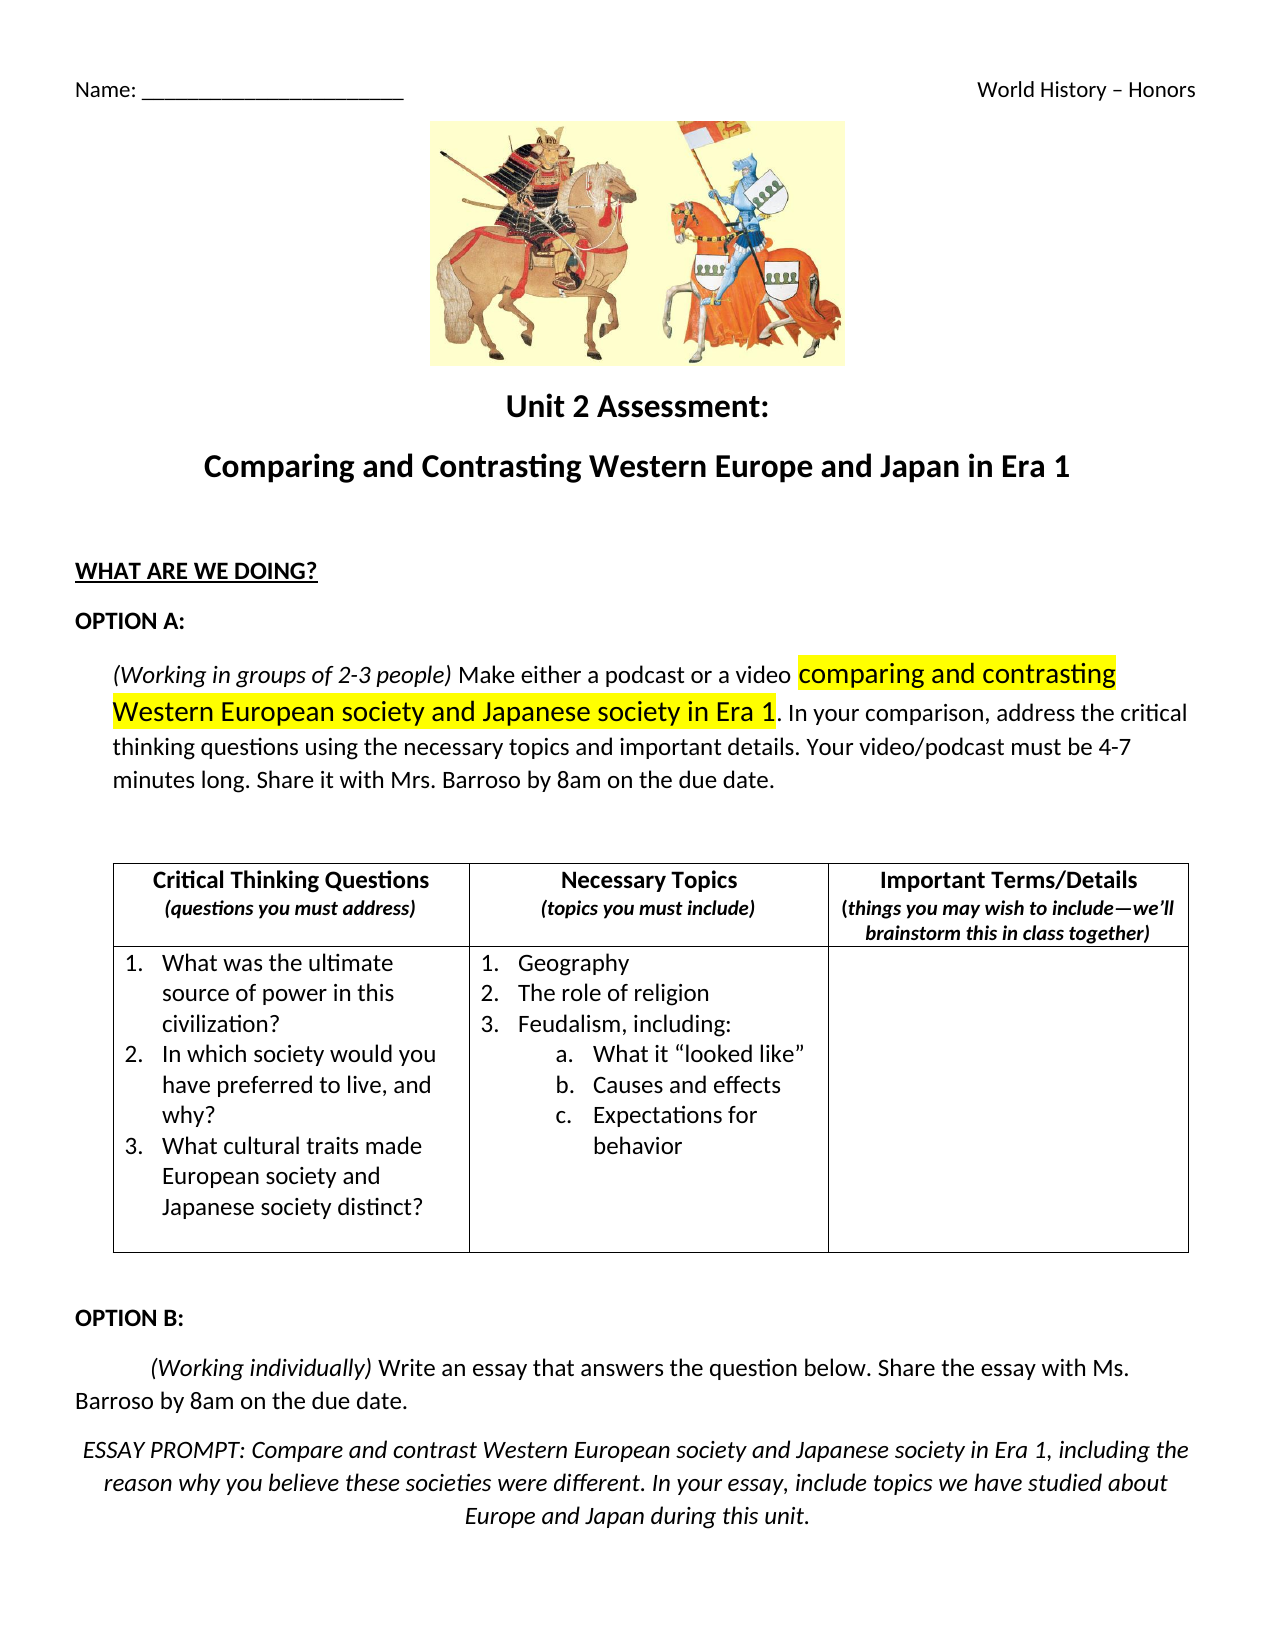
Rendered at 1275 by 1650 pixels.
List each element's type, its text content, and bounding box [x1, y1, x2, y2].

text WHAT ARE WE DOING? [75, 556, 1200, 586]
picture [430, 121, 845, 366]
text Name: _______________________ World History – Honors [75, 75, 1200, 103]
text (Working in groups of 2-3 people) Make either a podcast or a video comparing and contrasting Western European society and Japanese society in Era 1. In your comparison, address the critical thinking questions using the necessary topics and important details. Your video/podcast must be 4-7 minutes long. Share it with Mrs. Barroso by 8am on the due date. [112, 655, 1200, 794]
text OPTION A: [75, 605, 1200, 636]
table_cell What was the ultimate source of power in this civilization? In which society would you have preferred to live, and why? What cultural traits made European society and Japanese society distinct? [114, 947, 469, 1252]
text Unit 2 Assessment: [75, 385, 1200, 425]
text Comparing and Contrasting Western Europe and Japan in Era 1 [75, 445, 1200, 486]
text OPTION B: [75, 1302, 1200, 1333]
text (Working individually) Write an essay that answers the question below. Share the essay with Ms. Barroso by 8am on the due date. [75, 1352, 1200, 1416]
table_header Important Terms/Details (things you may wish to include—we’ll brainstorm this in class together) [829, 864, 1188, 946]
table_cell [829, 947, 1188, 1252]
table_header Critical Thinking Questions (questions you must address) [114, 864, 469, 946]
text ESSAY PROMPT: Compare and contrast Western European society and Japanese society in Era 1, including the reason why you believe these societies were different. In your essay, include topics we have studied about Europe and Japan during this unit. [75, 1434, 1200, 1531]
table_cell Geography The role of religion Feudalism, including: What it “looked like” Causes and effects Expectations for behavior [470, 947, 828, 1252]
table_header Necessary Topics (topics you must include) [470, 864, 828, 946]
